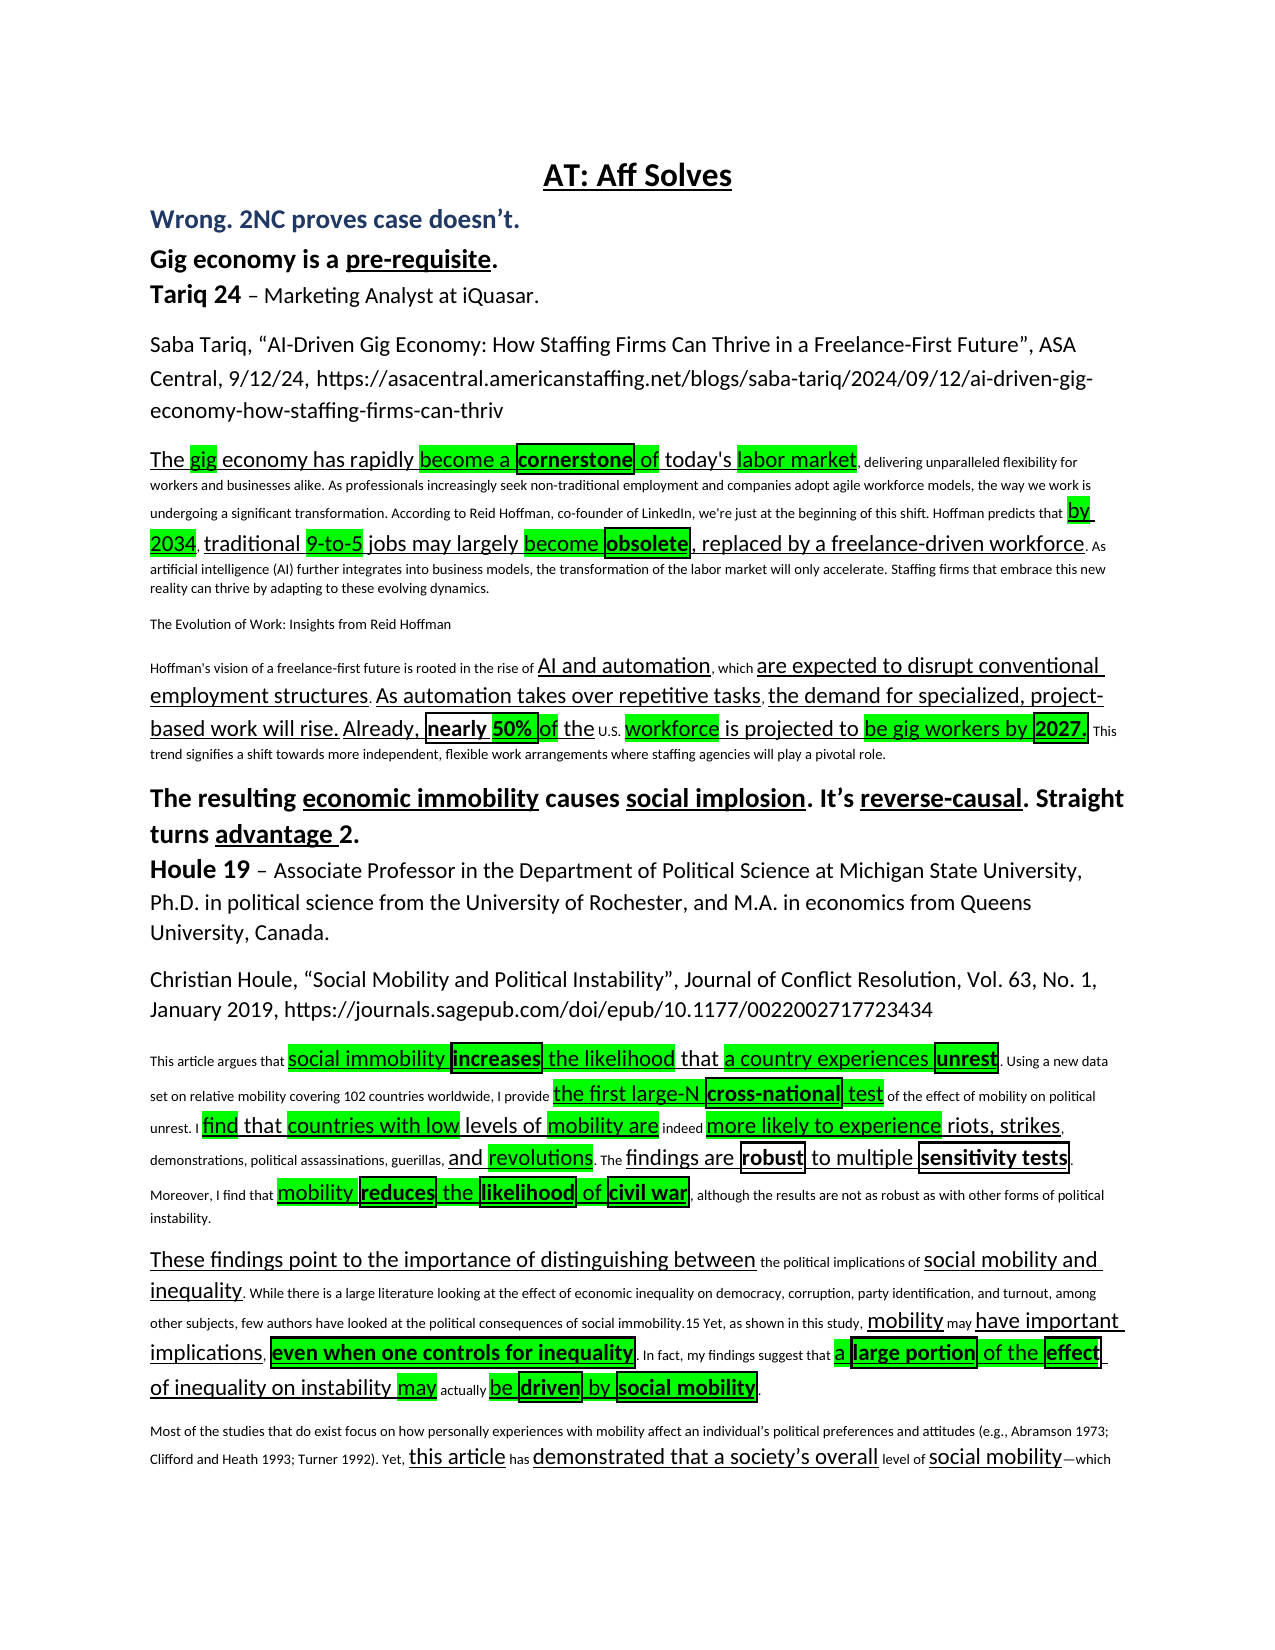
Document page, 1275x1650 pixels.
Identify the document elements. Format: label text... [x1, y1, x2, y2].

text This article argues that social immobility increases the likelihood that a country experiences unrest. Using a new data set on relative mobility covering 102 countries worldwide, I provide the first large-N cross-national test of the effect of mobility on political unrest. I find that countries with low levels of mobility are indeed more likely to experience riots, strikes, demonstrations, political assassinations, guerillas, and revolutions. The findings are robust to multiple sensitivity tests. Moreover, I find that mobility reduces the likelihood of civil war, although the results are not as robust as with other forms of political instability. [150, 1042, 1125, 1227]
text Houle 19 – Associate Professor in the Department of Political Science at Michigan State University, Ph.D. in political science from the University of Rochester, and M.A. in economics from Queens University, Canada. [150, 852, 1125, 946]
text These findings point to the importance of distinguishing between the political implications of social mobility and inequality. While there is a large literature looking at the effect of economic inequality on democracy, corruption, party identification, and turnout, among other subjects, few authors have looked at the political consequences of social immobility.15 Yet, as shown in this study, mobility may have important implications, even when one controls for inequality. In fact, my findings suggest that a large portion of the effect of inequality on instability may actually be driven by social mobility. [150, 1246, 1125, 1403]
text Christian Houle, “Social Mobility and Political Instability”, Journal of Conflict Resolution, Vol. 63, No. 1, January 2019, https://journals.sagepub.com/doi/epub/10.1177/0022002717723434 [150, 965, 1125, 1023]
text Saba Tariq, “AI-Driven Gig Economy: How Staffing Firms Can Thrive in a Freelance-First Future”, ASA Central, 9/12/24, https://asacentral.americanstaffing.net/blogs/saba-tariq/2024/09/12/ai-driven-gig-economy-how-staffing-firms-can-thriv [150, 330, 1125, 424]
text Tariq 24 – Marketing Analyst at iQuasar. [150, 278, 1125, 311]
subtitle Gig economy is a pre-requisite. [150, 242, 1125, 275]
text The Evolution of Work: Insights from Reid Hoffman [150, 615, 1125, 633]
text The gig economy has rapidly become a cornerstone of today's labor market, delivering unparalleled flexibility for workers and businesses alike. As professionals increasingly seek non-traditional employment and companies adopt agile workforce models, the way we work is undergoing a significant transformation. According to Reid Hoffman, co-founder of LinkedIn, we're just at the beginning of this shift. Hoffman predicts that by 2034, traditional 9-to-5 jobs may largely become obsolete, replaced by a freelance-driven workforce. As artificial intelligence (AI) further integrates into business models, the transformation of the labor market will only accelerate. Staffing firms that embrace this new reality can thrive by adapting to these evolving dynamics. [150, 443, 1125, 597]
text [150, 1422, 1125, 1471]
subtitle AT: Aff Solves [150, 154, 1125, 195]
text Hoffman's vision of a freelance-first future is rooted in the rise of AI and automation, which are expected to disrupt conventional employment structures. As automation takes over repetitive tasks, the demand for specialized, project-based work will rise. Already, nearly 50% of the U.S. workforce is projected to be gig workers by 2027. This trend signifies a shift towards more independent, flexible work arrangements where staffing agencies will play a pivotal role. [150, 651, 1125, 763]
text Wrong. 2NC proves case doesn’t. [150, 202, 1125, 235]
subtitle The resulting economic immobility causes social implosion. It’s reverse-causal. Straight turns advantage 2. [150, 781, 1125, 850]
